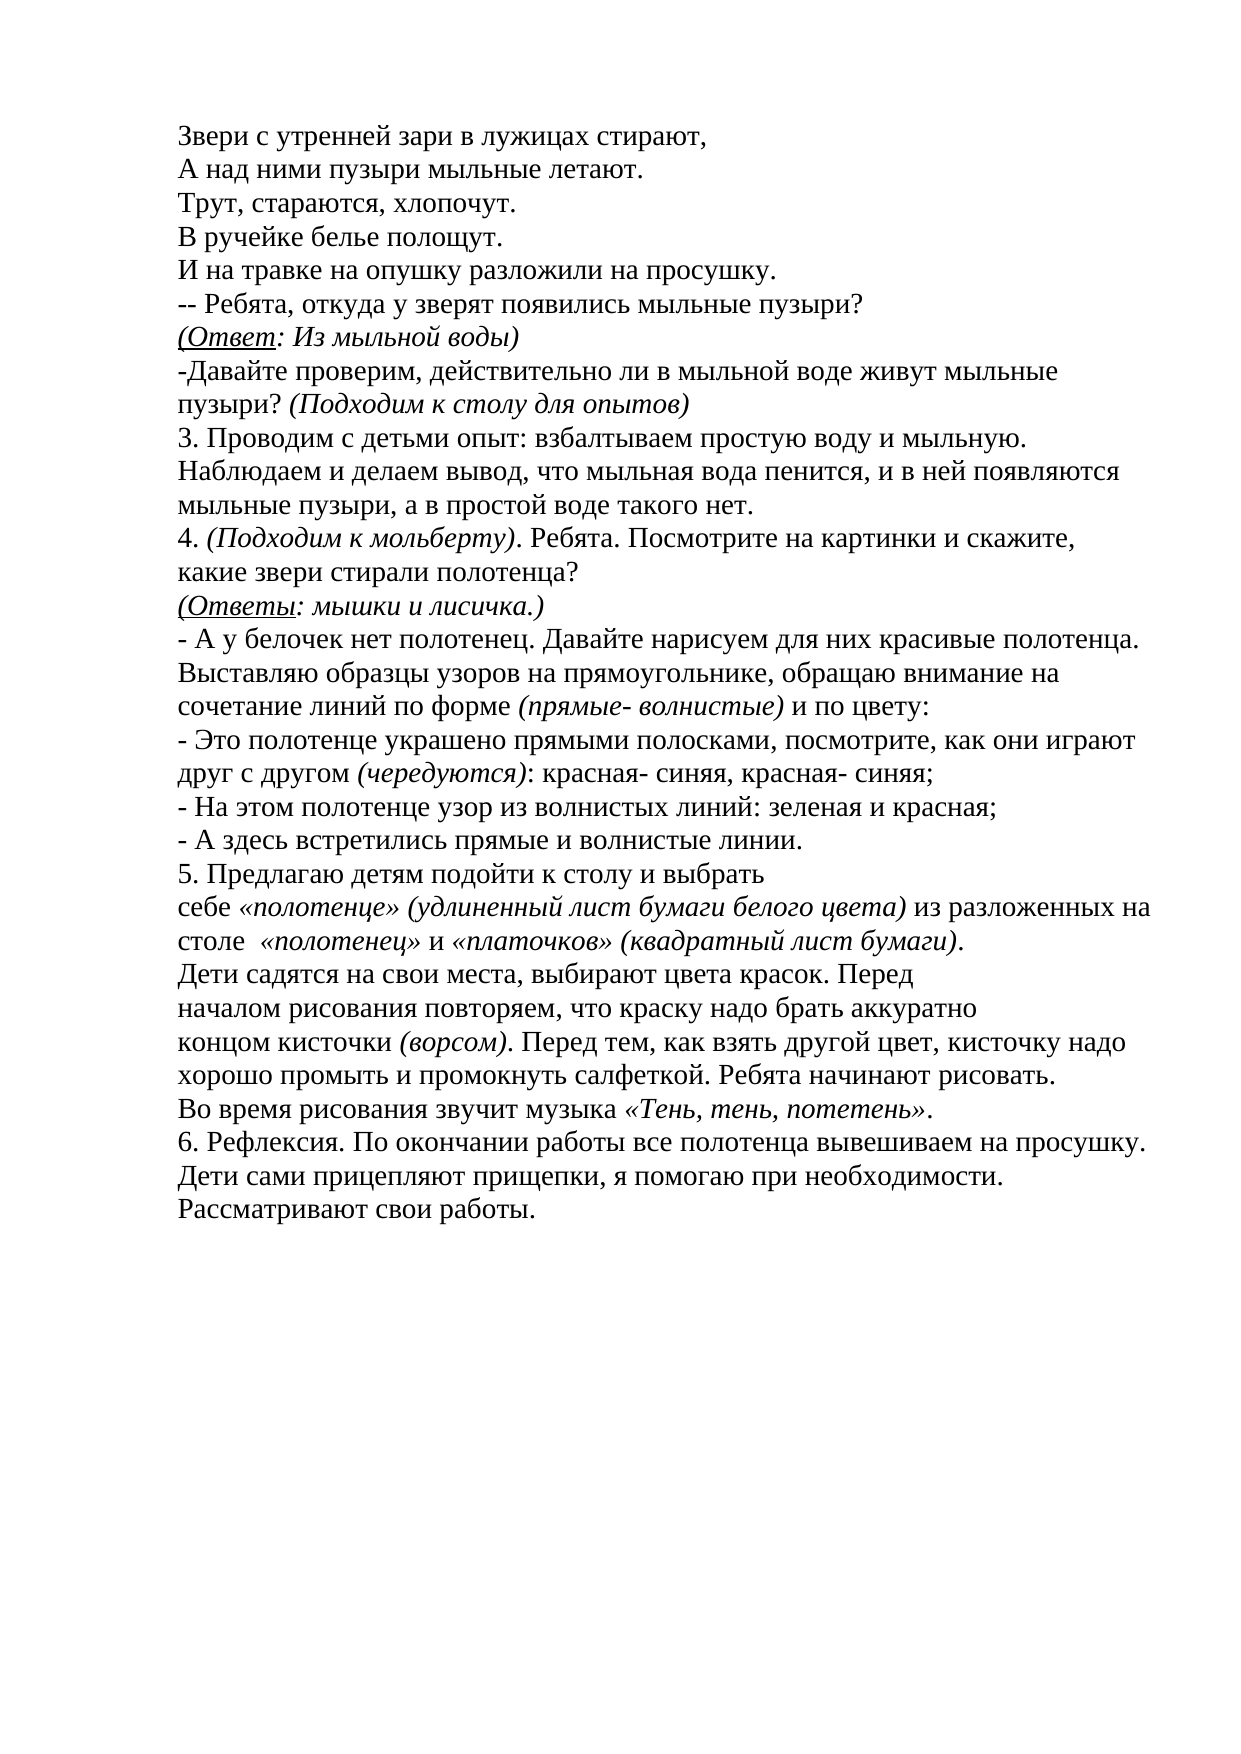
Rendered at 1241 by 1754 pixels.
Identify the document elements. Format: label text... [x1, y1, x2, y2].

text 3. Проводим с детьми опыт: взбалтываем простую воду и мыльную. Наблюдаем и делаем вывод, что мыльная вода пенится, и в ней появляются мыльные пузыри, а в простой воде такого нет. [177, 420, 1152, 521]
text 6. Рефлексия. По окончании работы все полотенца вывешиваем на просушку. Дети сами прицепляют прищепки, я помогаю при необходимости. Рассматривают свои работы. [177, 1124, 1152, 1225]
text - А здесь встретились прямые и волнистые линии. [177, 822, 1152, 856]
text (Ответы: мышки и лисичка.) [177, 588, 1152, 621]
text -- Ребята, откуда у зверят появились мыльные пузыри? [177, 286, 1152, 319]
text 5. Предлагаю детям подойти к столу и выбрать себе «полотенце» (удлиненный лист бумаги белого цвета) из разложенных на столе «полотенец» и «платочков» (квадратный лист бумаги). [177, 856, 1152, 957]
text Выставляю образцы узоров на прямоугольнике, обращаю внимание на сочетание линий по форме (прямые- волнистые) и по цвету: [177, 655, 1152, 722]
text 4. (Подходим к мольберту). Ребята. Посмотрите на картинки и скажите, какие звери стирали полотенца? [177, 521, 1152, 588]
text Звери с утренней зари в лужицах стирают, [177, 118, 1152, 152]
text А над ними пузыри мыльные летают. [177, 152, 1152, 185]
text - Это полотенце украшено прямыми полосками, посмотрите, как они играют друг с другом (чередуются): красная- синяя, красная- синяя; [177, 722, 1152, 789]
text Дети садятся на свои места, выбирают цвета красок. Перед началом рисования повторяем, что краску надо брать аккуратно концом кисточки (ворсом). Перед тем, как взять другой цвет, кисточку надо хорошо промыть и промокнуть салфеткой. Ребята начинают рисовать. [177, 957, 1152, 1091]
text - На этом полотенце узор из волнистых линий: зеленая и красная; [177, 789, 1152, 822]
text (Ответ: Из мыльной воды) [177, 319, 1152, 353]
text - А у белочек нет полотенец. Давайте нарисуем для них красивые полотенца. [177, 621, 1152, 655]
text -Давайте проверим, действительно ли в мыльной воде живут мыльные пузыри? (Подходим к столу для опытов) [177, 353, 1152, 420]
text И на травке на опушку разложили на просушку. [177, 252, 1152, 286]
text Трут, стараются, хлопочут. [177, 185, 1152, 219]
text Во время рисования звучит музыка «Тень, тень, потетень». [177, 1091, 1152, 1124]
text В ручейке белье полощут. [177, 219, 1152, 252]
